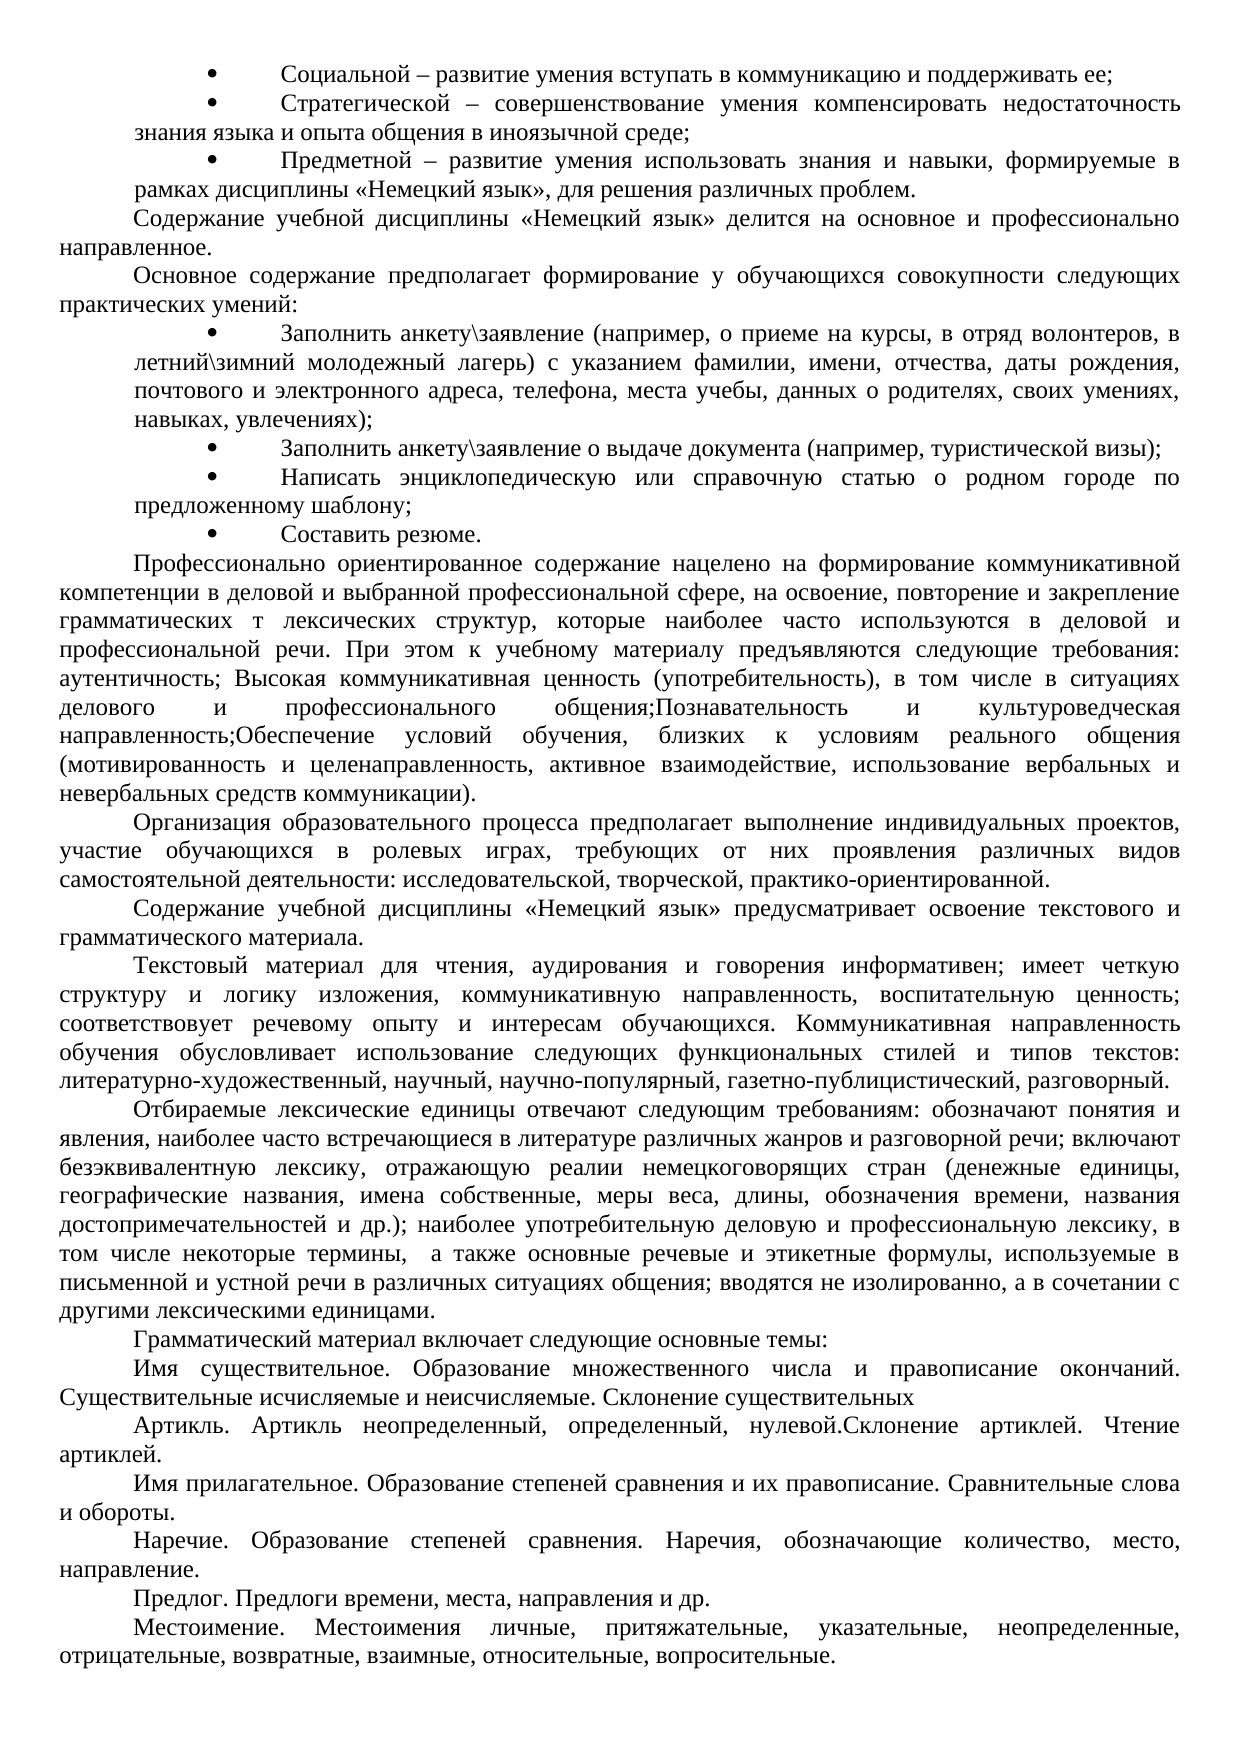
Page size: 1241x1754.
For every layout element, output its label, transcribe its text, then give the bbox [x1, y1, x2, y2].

list Социальной – развитие умения вступать в коммуникацию и поддерживать ее; [134, 59, 1181, 88]
text Предлог. Предлоги времени, места, направления и др. [59, 1583, 1181, 1612]
text Наречие. Образование степеней сравнения. Наречия, обозначающие количество, место, направление. [59, 1525, 1181, 1583]
text Текстовый материал для чтения, аудирования и говорения информативен; имеет четкую структуру и логику изложения, коммуникативную направленность, воспитательную ценность; соответствовует речевому опыту и интересам обучающихся. Коммуникативная направленность обучения обусловливает использование следующих функциональных стилей и типов текстов: литературно-художественный, научный, научно-популярный, газетно-публицистический, разговорный. [59, 950, 1181, 1094]
list Стратегической – совершенствование умения компенсировать недостаточность знания языка и опыта общения в иноязычной среде; [134, 88, 1181, 145]
text Содержание учебной дисциплины «Немецкий язык» предусматривает освоение текстового и грамматического материала. [59, 893, 1181, 950]
text Профессионально ориентированное содержание нацелено на формирование коммуникативной компетенции в деловой и выбранной профессиональной сфере, на освоение, повторение и закрепление грамматических т лексических структур, которые наиболее часто используются в деловой и профессиональной речи. При этом к учебному материалу предъявляются следующие требования: аутентичность; Высокая коммуникативная ценность (употребительность), в том числе в ситуациях делового и профессионального общения;Познавательность и культуроведческая направленность;Обеспечение условий обучения, близких к условиям реального общения (мотивированность и целенаправленность, активное взаимодействие, использование вербальных и невербальных средств коммуникации). [59, 548, 1181, 807]
list Составить резюме. [134, 519, 1181, 548]
list Заполнить анкету\заявление (например, о приеме на курсы, в отряд волонтеров, в летний\зимний молодежный лагерь) с указанием фамилии, имени, отчества, даты рождения, почтового и электронного адреса, телефона, места учебы, данных о родителях, своих умениях, навыках, увлечениях); [134, 318, 1181, 433]
list Написать энциклопедическую или справочную статью о родном городе по предложенному шаблону; [134, 462, 1181, 519]
text Основное содержание предполагает формирование у обучающихся совокупности следующих практических умений: [59, 260, 1181, 318]
text Содержание учебной дисциплины «Немецкий язык» делится на основное и профессионально направленное. [59, 203, 1181, 260]
text Имя прилагательное. Образование степеней сравнения и их правописание. Сравнительные слова и обороты. [59, 1468, 1181, 1525]
list Предметной – развитие умения использовать знания и навыки, формируемые в рамках дисциплины «Немецкий язык», для решения различных проблем. [134, 145, 1181, 203]
text Артикль. Артикль неопределенный, определенный, нулевой.Склонение артиклей. Чтение артиклей. [59, 1410, 1181, 1468]
text Местоимение. Местоимения личные, притяжательные, указательные, неопределенные, отрицательные, возвратные, взаимные, относительные, вопросительные. [59, 1612, 1181, 1669]
text Отбираемые лексические единицы отвечают следующим требованиям: обозначают понятия и явления, наиболее часто встречающиеся в литературе различных жанров и разговорной речи; включают безэквивалентную лексику, отражающую реалии немецкоговорящих стран (денежные единицы, географические названия, имена собственные, меры веса, длины, обозначения времени, названия достопримечательностей и др.); наиболее употребительную деловую и профессиональную лексику, в том числе некоторые термины, а также основные речевые и этикетные формулы, используемые в письменной и устной речи в различных ситуациях общения; вводятся не изолированно, а в сочетании с другими лексическими единицами. [59, 1094, 1181, 1324]
text Имя существительное. Образование множественного числа и правописание окончаний. Существительные исчисляемые и неисчисляемые. Склонение существительных [59, 1353, 1181, 1410]
list Заполнить анкету\заявление о выдаче документа (например, туристической визы); [134, 433, 1181, 462]
text Организация образовательного процесса предполагает выполнение индивидуальных проектов, участие обучающихся в ролевых играх, требующих от них проявления различных видов самостоятельной деятельности: исследовательской, творческой, практико-ориентированной. [59, 807, 1181, 893]
text Грамматический материал включает следующие основные темы: [59, 1324, 1181, 1353]
